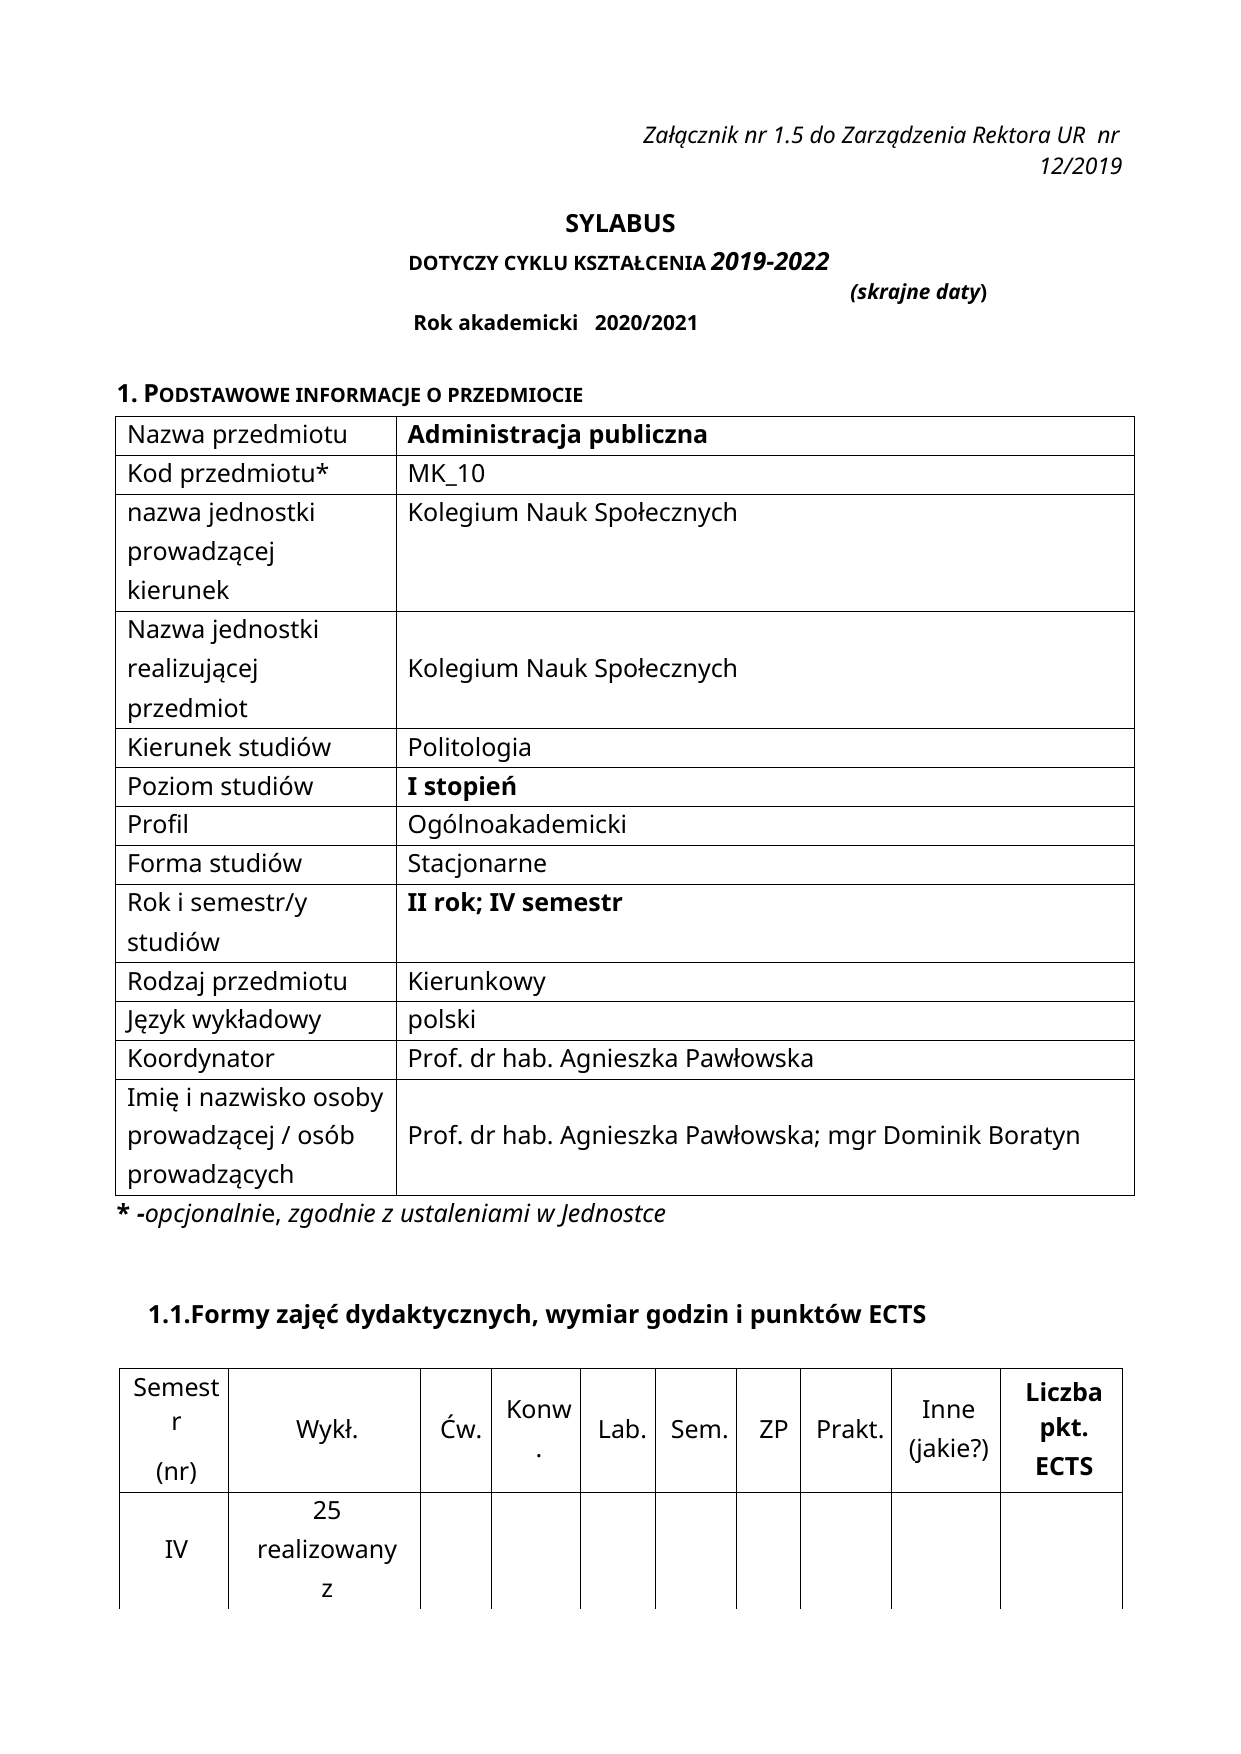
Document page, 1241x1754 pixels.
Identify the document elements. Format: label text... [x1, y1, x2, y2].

table_cell [801, 1493, 891, 1609]
table_cell MK_10 [397, 456, 1134, 494]
table_cell Prof. dr hab. Agnieszka Pawłowska [397, 1041, 1134, 1079]
text DOTYCZY CYKLU KSZTAŁCENIA 2019-2022 [118, 243, 1122, 277]
table_cell [1001, 1493, 1122, 1609]
table_cell Nazwa jednostki realizującej przedmiot [116, 612, 396, 728]
table_cell Kod przedmiotu* [116, 456, 396, 494]
table_cell Forma studiów [116, 846, 396, 884]
table_cell [421, 1493, 491, 1609]
table_cell Rodzaj przedmiotu [116, 963, 396, 1001]
table_header Lab. [581, 1369, 655, 1492]
table_cell Kierunkowy [397, 963, 1134, 1001]
table_header Nazwa przedmiotu [116, 417, 396, 455]
table_cell Imię i nazwisko osoby [116, 1080, 396, 1118]
table_cell IV [120, 1493, 228, 1609]
text Załącznik nr 1.5 do Zarządzenia Rektora UR nr 12/2019 [118, 118, 1122, 181]
text * -opcjonalnie, zgodnie z ustaleniami w Jednostce [116, 1196, 1124, 1230]
table_cell [492, 1493, 580, 1609]
table_cell prowadzącej / osób prowadzących [116, 1118, 396, 1195]
table_header Liczba pkt. ECTS [1001, 1369, 1122, 1492]
table_cell polski [397, 1002, 1134, 1040]
table_cell Rok i semestr/y studiów [116, 885, 396, 962]
table_cell II rok; IV semestr [397, 885, 1134, 962]
table_header ZP [737, 1369, 800, 1492]
table_cell [656, 1493, 736, 1609]
table_cell Politologia [397, 729, 1134, 767]
table_header Konw. [492, 1369, 580, 1492]
table_cell Ogólnoakademicki [397, 807, 1134, 845]
table_header Sem. [656, 1369, 736, 1492]
table_cell Kolegium Nauk Społecznych [397, 495, 1134, 611]
table_cell Kierunek studiów [116, 729, 396, 767]
table_header Ćw. [421, 1369, 491, 1492]
table_header Inne (jakie?) [892, 1369, 1000, 1492]
table_cell Prof. dr hab. Agnieszka Pawłowska; mgr Dominik Boratyn [397, 1118, 1134, 1195]
text Rok akademicki 2020/2021 [116, 308, 1124, 337]
table_cell Profil [116, 807, 396, 845]
table_cell Język wykładowy [116, 1002, 396, 1040]
table_cell nazwa jednostki prowadzącej kierunek [116, 495, 396, 611]
table_cell [397, 1080, 1134, 1118]
table_cell [581, 1493, 655, 1609]
table_header Semestr (nr) [120, 1369, 228, 1492]
text 1. PODSTAWOWE INFORMACJE O PRZEDMIOCIE [116, 376, 1124, 410]
table_cell Kolegium Nauk Społecznych [397, 612, 1134, 728]
subtitle 1.1.Formy zajęć dydaktycznych, wymiar godzin i punktów ECTS [148, 1297, 1122, 1331]
text SYLABUS [118, 206, 1122, 240]
table_header Prakt. [801, 1369, 891, 1492]
text (skrajne daty) [116, 277, 1122, 306]
table_header Wykł. [229, 1369, 420, 1492]
table_cell Koordynator [116, 1041, 396, 1079]
table_cell Stacjonarne [397, 846, 1134, 884]
table_cell [892, 1493, 1000, 1609]
table_header Administracja publiczna [397, 417, 1134, 455]
table_cell 25 realizowany z [229, 1493, 420, 1609]
table_cell I stopień [397, 768, 1134, 806]
table_cell [737, 1493, 800, 1609]
table_cell Poziom studiów [116, 768, 396, 806]
